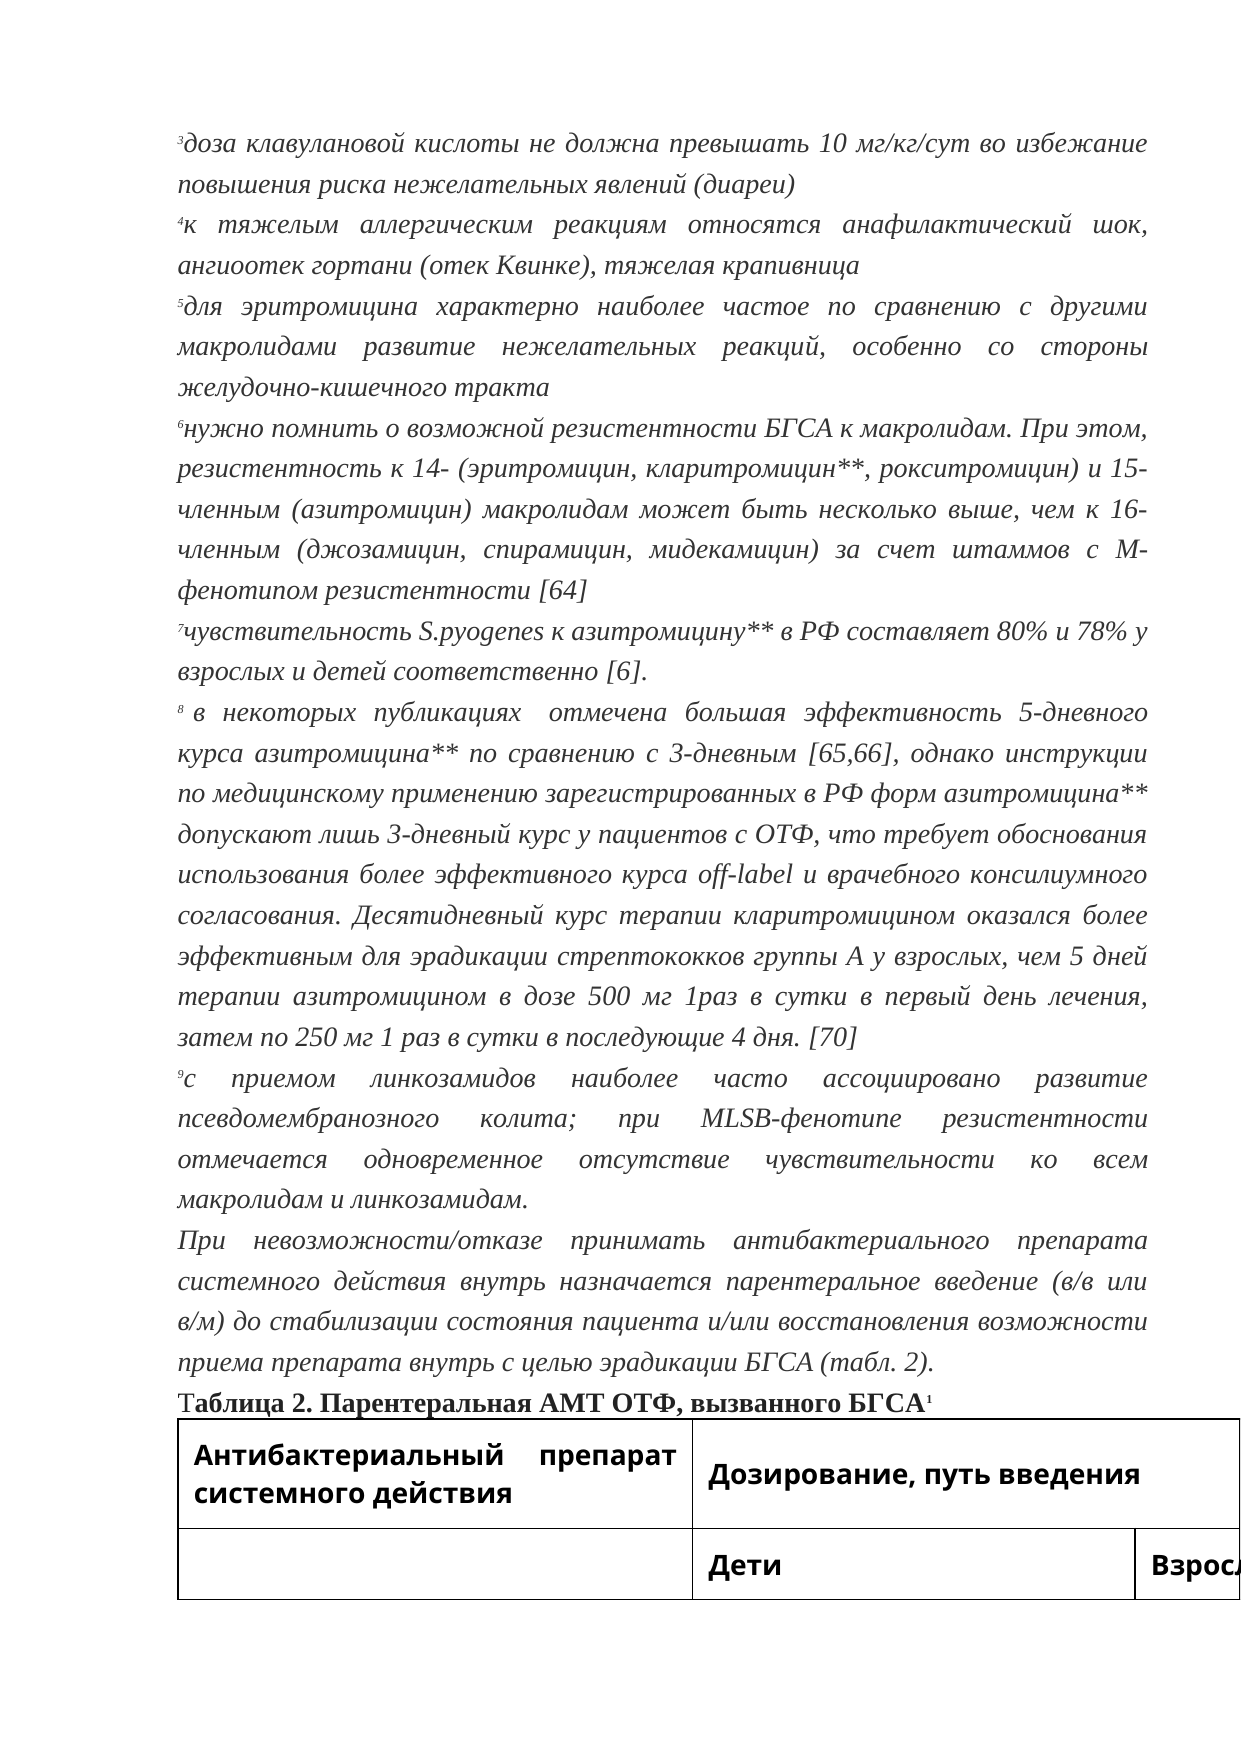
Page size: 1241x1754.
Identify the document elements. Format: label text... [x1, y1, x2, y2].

text 3доза клавулановой кислоты не должна превышать 10 мг/кг/сут во избежание повышения риска нежелательных явлений (диареи) [177, 118, 1152, 199]
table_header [179, 1420, 692, 1528]
text 5для эритромицина характерно наиболее частое по сравнению с другими макролидами развитие нежелательных реакций, особенно со стороны желудочно-кишечного тракта [177, 281, 1152, 402]
table_cell [179, 1529, 692, 1599]
text При невозможности/отказе принимать антибактериального препарата системного действия внутрь назначается парентеральное введение (в/в или в/м) до стабилизации состояния пациента и/или восстановления возможности приема препарата внутрь с целью эрадикации БГСА (табл. 2). [177, 1215, 1152, 1377]
table_header Дозирование, путь введения [693, 1420, 1239, 1528]
table_cell Взрослые [1136, 1529, 1239, 1599]
text Таблица 2. Парентеральная АМТ ОТФ, вызванного БГСА1 [177, 1377, 1152, 1418]
text 7чувствительность S.pyogenes к азитромицину** в РФ составляет 80% и 78% у взрослых и детей соответственно [6]. [177, 606, 1152, 687]
text 6нужно помнить о возможной резистентности БГСА к макролидам. При этом, резистентность к 14- (эритромицин, кларитромицин**, рокситромицин) и 15-членным (азитромицин) макролидам может быть несколько выше, чем к 16-членным (джозамицин, спирамицин, мидекамицин) за счет штаммов с М-фенотипом резистентности [64] [177, 402, 1152, 606]
text 4к тяжелым аллергическим реакциям относятся анафилактический шок, ангиоотек гортани (отек Квинке), тяжелая крапивница [177, 199, 1152, 281]
text 9с приемом линкозамидов наиболее часто ассоциировано развитие псевдомембранозного колита; при MLSВ-фенотипе резистентности отмечается одновременное отсутствие чувствительности ко всем макролидам и линкозамидам. [177, 1052, 1152, 1215]
text 8 в некоторых публикациях отмечена большая эффективность 5-дневного курса азитромицина** по сравнению с 3-дневным [65,66], однако инструкции по медицинскому применению зарегистрированных в РФ форм азитромицина** допускают лишь 3-дневный курс у пациентов с ОТФ, что требует обоснования использования более эффективного курса off-label и врачебного консилиумного согласования. Десятидневный курс терапии кларитромицином оказался более эффективным для эрадикации стрептококков группы А у взрослых, чем 5 дней терапии азитромицином в дозе 500 мг 1раз в сутки в первый день лечения, затем по 250 мг 1 раз в сутки в последующие 4 дня. [70] [177, 687, 1152, 1052]
table_cell Дети [693, 1529, 1134, 1599]
